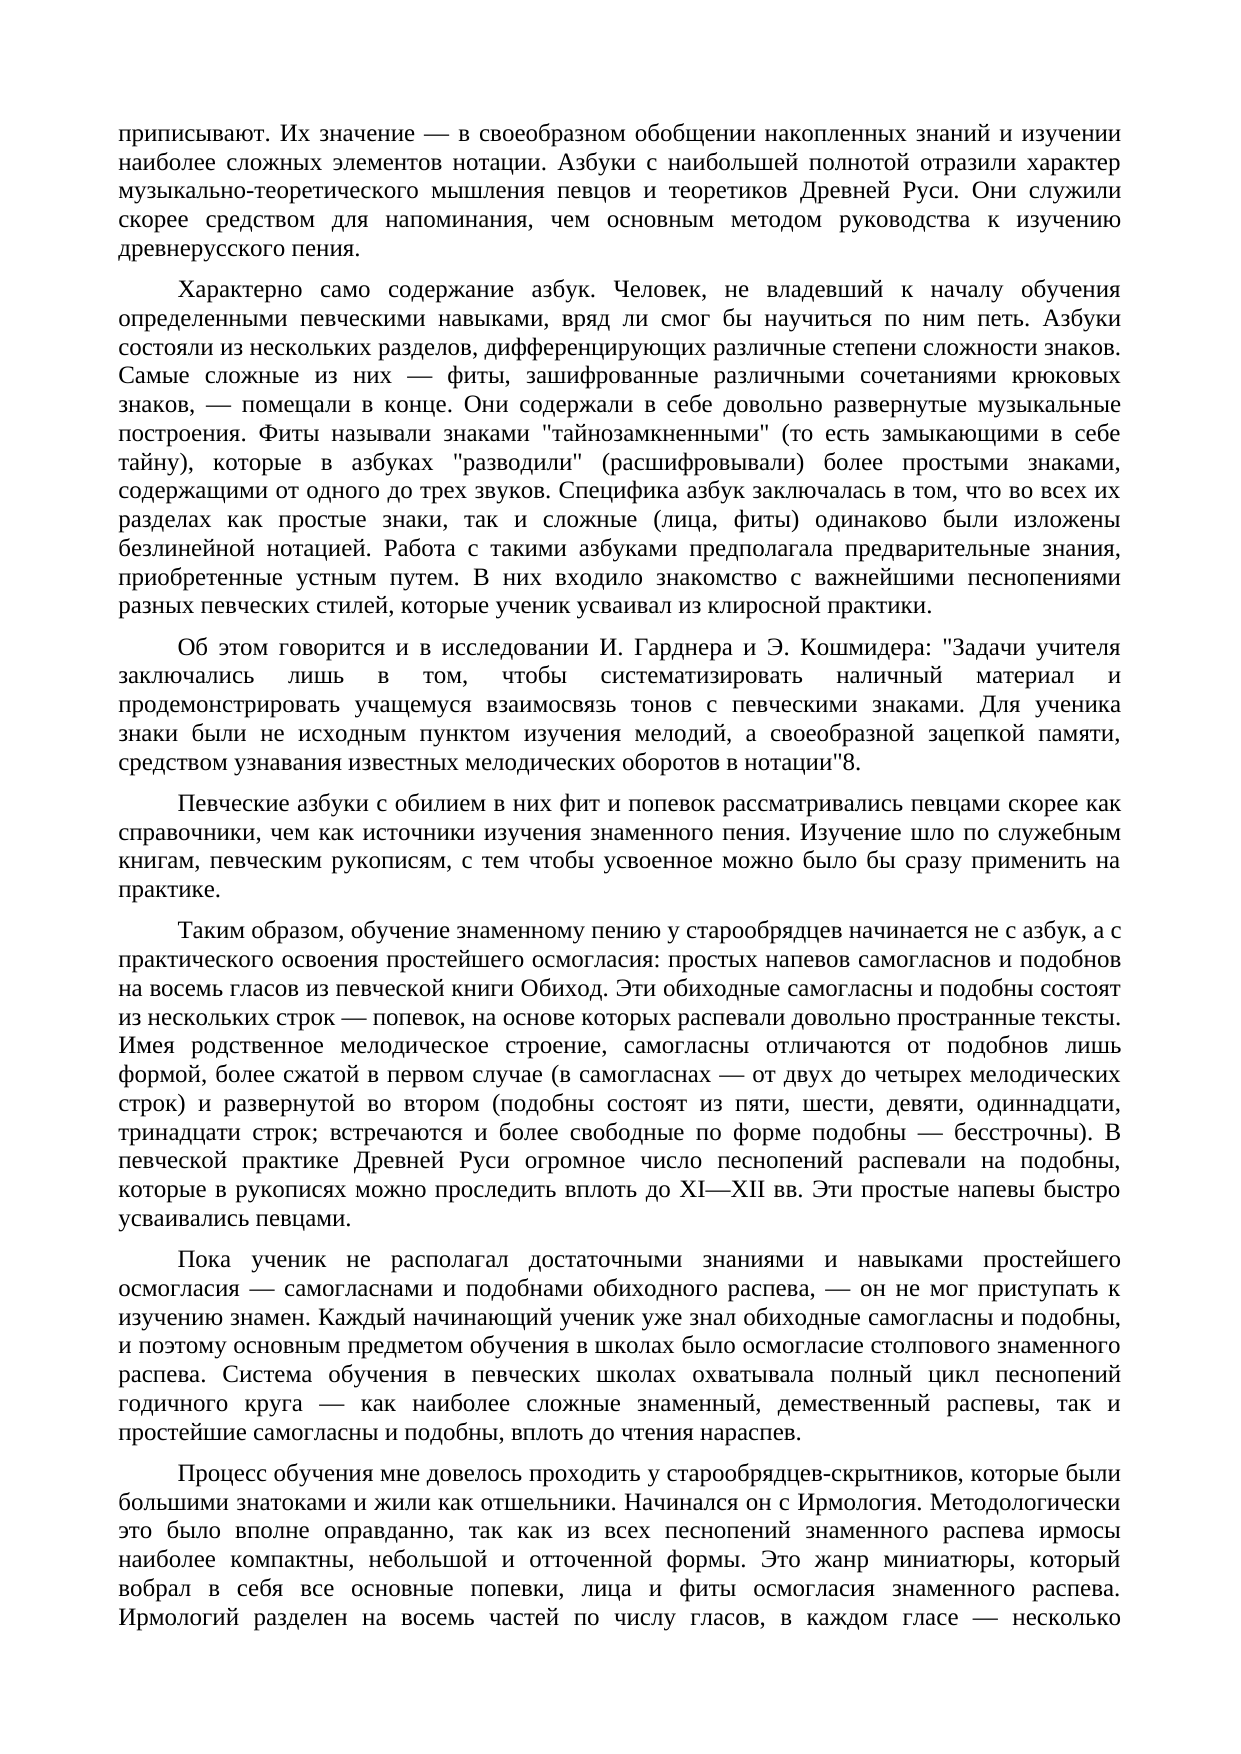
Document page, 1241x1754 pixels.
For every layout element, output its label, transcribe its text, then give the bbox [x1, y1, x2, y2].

text Об этом говорится и в исследовании И. Гарднера и Э. Кошмидера: "Задачи учителя заключались лишь в том, чтобы систематизировать наличный материал и продемонстрировать учащемуся взаимосвязь тонов с певческими знаками. Для ученика знаки были не исходным пунктом изучения мелодий, а своеобразной зацепкой памяти, средством узнавания известных мелодических оборотов в нотации"8. [118, 632, 1122, 776]
text Пока ученик не располагал достаточными знаниями и навыками простейшего осмогласия — самогласнами и подобнами обиходного распева, — он не мог приступать к изучению знамен. Каждый начинающий ученик уже знал обиходные самогласны и подобны, и поэтому основным предметом обучения в школах было осмогласие столпового знаменного распева. Система обучения в певческих школах охватывала полный цикл песнопений годичного круга — как наиболее сложные знаменный, демественный распевы, так и простейшие самогласны и подобны, вплоть до чтения нараспев. [118, 1244, 1122, 1446]
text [118, 118, 1122, 262]
text Таким образом, обучение знаменному пению у старообрядцев начинается не с азбук, а с практического освоения простейшего осмогласия: простых напевов самогласнов и подобнов на восемь гласов из певческой книги Обиход. Эти обиходные самогласны и подобны состоят из нескольких строк — попевок, на основе которых распевали довольно пространные тексты. Имея родственное мелодическое строение, самогласны отличаются от подобнов лишь формой, более сжатой в первом случае (в самогласнах — от двух до четырех мелодических строк) и развернутой во втором (подобны состоят из пяти, шести, девяти, одиннадцати, тринадцати строк; встречаются и более свободные по форме подобны — бесстрочны). В певческой практике Древней Руси огромное число песнопений распевали на подобны, которые в рукописях можно проследить вплоть до XI—XII вв. Эти простые напевы быстро усваивались певцами. [118, 916, 1122, 1232]
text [118, 1458, 1122, 1631]
text Характерно само содержание азбук. Человек, не владевший к началу обучения определенными певческими навыками, вряд ли смог бы научиться по ним петь. Азбуки состояли из нескольких разделов, дифференцирующих различные степени сложности знаков. Самые сложные из них — фиты, зашифрованные различными сочетаниями крюковых знаков, — помещали в конце. Они содержали в себе довольно развернутые музыкальные построения. Фиты называли знаками "тайнозамкненными" (то есть замыкающими в себе тайну), которые в азбуках "разводили" (расшифровывали) более простыми знаками, содержащими от одного до трех звуков. Специфика азбук заключалась в том, что во всех их разделах как простые знаки, так и сложные (лица, фиты) одинаково были изложены безлинейной нотацией. Работа с такими азбуками предполагала предварительные знания, приобретенные устным путем. В них входило знакомство с важнейшими песнопениями разных певческих стилей, которые ученик усваивал из клиросной практики. [118, 274, 1122, 619]
text Певческие азбуки с обилием в них фит и попевок рассматривались певцами скорее как справочники, чем как источники изучения знаменного пения. Изучение шло по служебным книгам, певческим рукописям, с тем чтобы усвоенное можно было бы сразу применить на практике. [118, 788, 1122, 903]
